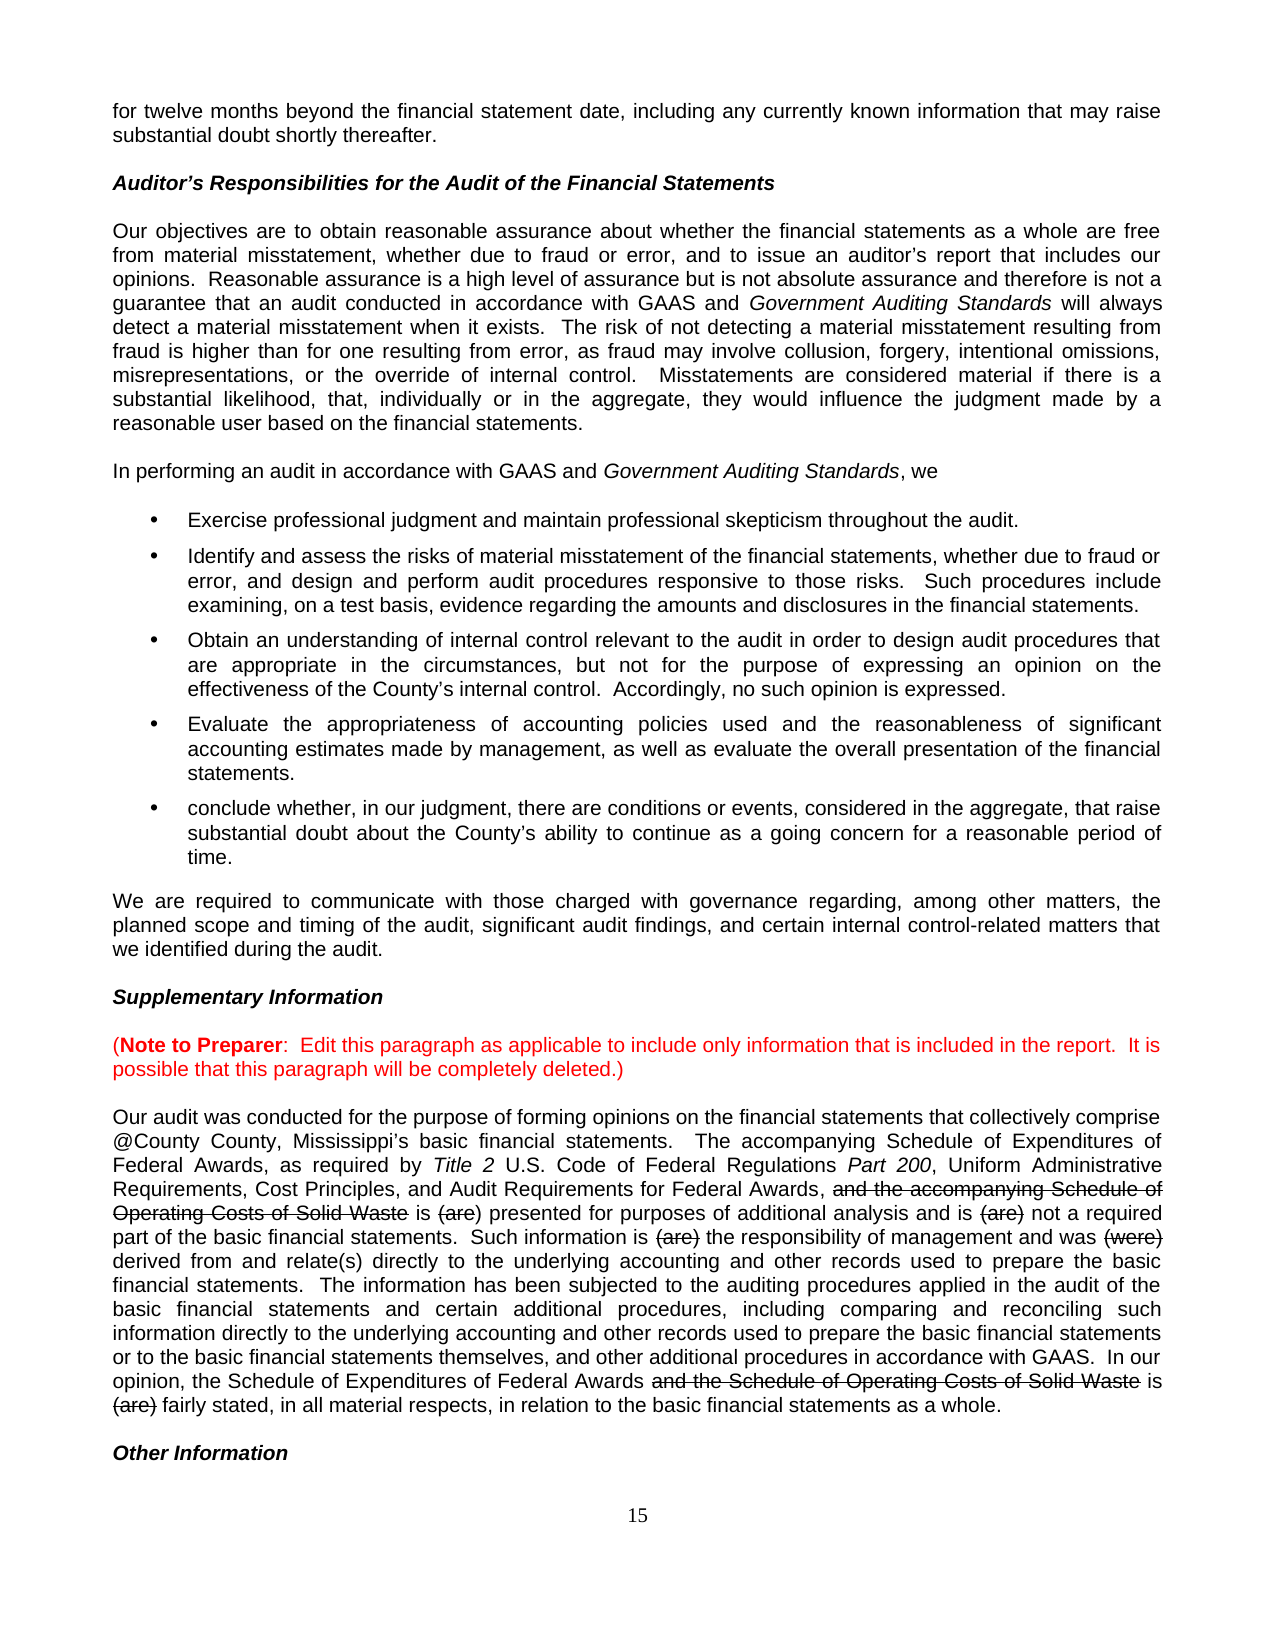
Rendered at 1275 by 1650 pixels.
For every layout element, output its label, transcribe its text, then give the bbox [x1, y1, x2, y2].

text Our audit was conducted for the purpose of forming opinions on the financial statements that collectively comprise @County County, Mississippi’s basic financial statements. The accompanying Schedule of Expenditures of Federal Awards, as required by Title 2 U.S. Code of Federal Regulations Part 200, Uniform Administrative Requirements, Cost Principles, and Audit Requirements for Federal Awards, and the accompanying Schedule of Operating Costs of Solid Waste is (are) presented for purposes of additional analysis and is (are) not a required part of the basic financial statements. Such information is (are) the responsibility of management and was (were) derived from and relate(s) directly to the underlying accounting and other records used to prepare the basic financial statements. The information has been subjected to the auditing procedures applied in the audit of the basic financial statements and certain additional procedures, including comparing and reconciling such information directly to the underlying accounting and other records used to prepare the basic financial statements or to the basic financial statements themselves, and other additional procedures in accordance with GAAS. In our opinion, the Schedule of Expenditures of Federal Awards and the Schedule of Operating Costs of Solid Waste is (are) fairly stated, in all material respects, in relation to the basic financial statements as a whole. [112, 1105, 1162, 1416]
text In performing an audit in accordance with GAAS and Government Auditing Standards, we [112, 458, 1162, 482]
list conclude whether, in our judgment, there are conditions or events, considered in the aggregate, that raise substantial doubt about the County’s ability to continue as a going concern for a reasonable period of time. [150, 794, 1162, 868]
text We are required to communicate with those charged with governance regarding, among other matters, the planned scope and timing of the audit, significant audit findings, and certain internal control-related matters that we identified during the audit. [112, 889, 1162, 961]
text Auditor’s Responsibilities for the Audit of the Financial Statements [112, 171, 1162, 195]
text Our objectives are to obtain reasonable assurance about whether the financial statements as a whole are free from material misstatement, whether due to fraud or error, and to issue an auditor’s report that includes our opinions. Reasonable assurance is a high level of assurance but is not absolute assurance and therefore is not a guarantee that an audit conducted in accordance with GAAS and Government Auditing Standards will always detect a material misstatement when it exists. The risk of not detecting a material misstatement resulting from fraud is higher than for one resulting from error, as fraud may involve collusion, forgery, intentional omissions, misrepresentations, or the override of internal control. Misstatements are considered material if there is a substantial likelihood, that, individually or in the aggregate, they would influence the judgment made by a reasonable user based on the financial statements. [112, 219, 1162, 434]
list Identify and assess the risks of material misstatement of the financial statements, whether due to fraud or error, and design and perform audit procedures responsive to those risks. Such procedures include examining, on a test basis, evidence regarding the amounts and disclosures in the financial statements. [150, 542, 1162, 617]
text (Note to Preparer: Edit this paragraph as applicable to include only information that is included in the report. It is possible that this paragraph will be completely deleted.) [112, 1033, 1162, 1081]
list Evaluate the appropriateness of accounting policies used and the reasonableness of significant accounting estimates made by management, as well as evaluate the overall presentation of the financial statements. [150, 710, 1162, 784]
list Obtain an understanding of internal control relevant to the audit in order to design audit procedures that are appropriate in the circumstances, but not for the purpose of expressing an opinion on the effectiveness of the County’s internal control. Accordingly, no such opinion is expressed. [150, 626, 1162, 701]
text Other Information [112, 1440, 1162, 1464]
list Exercise professional judgment and maintain professional skepticism throughout the audit. [150, 506, 1162, 533]
text Supplementary Information [112, 985, 1162, 1009]
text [112, 99, 1162, 147]
